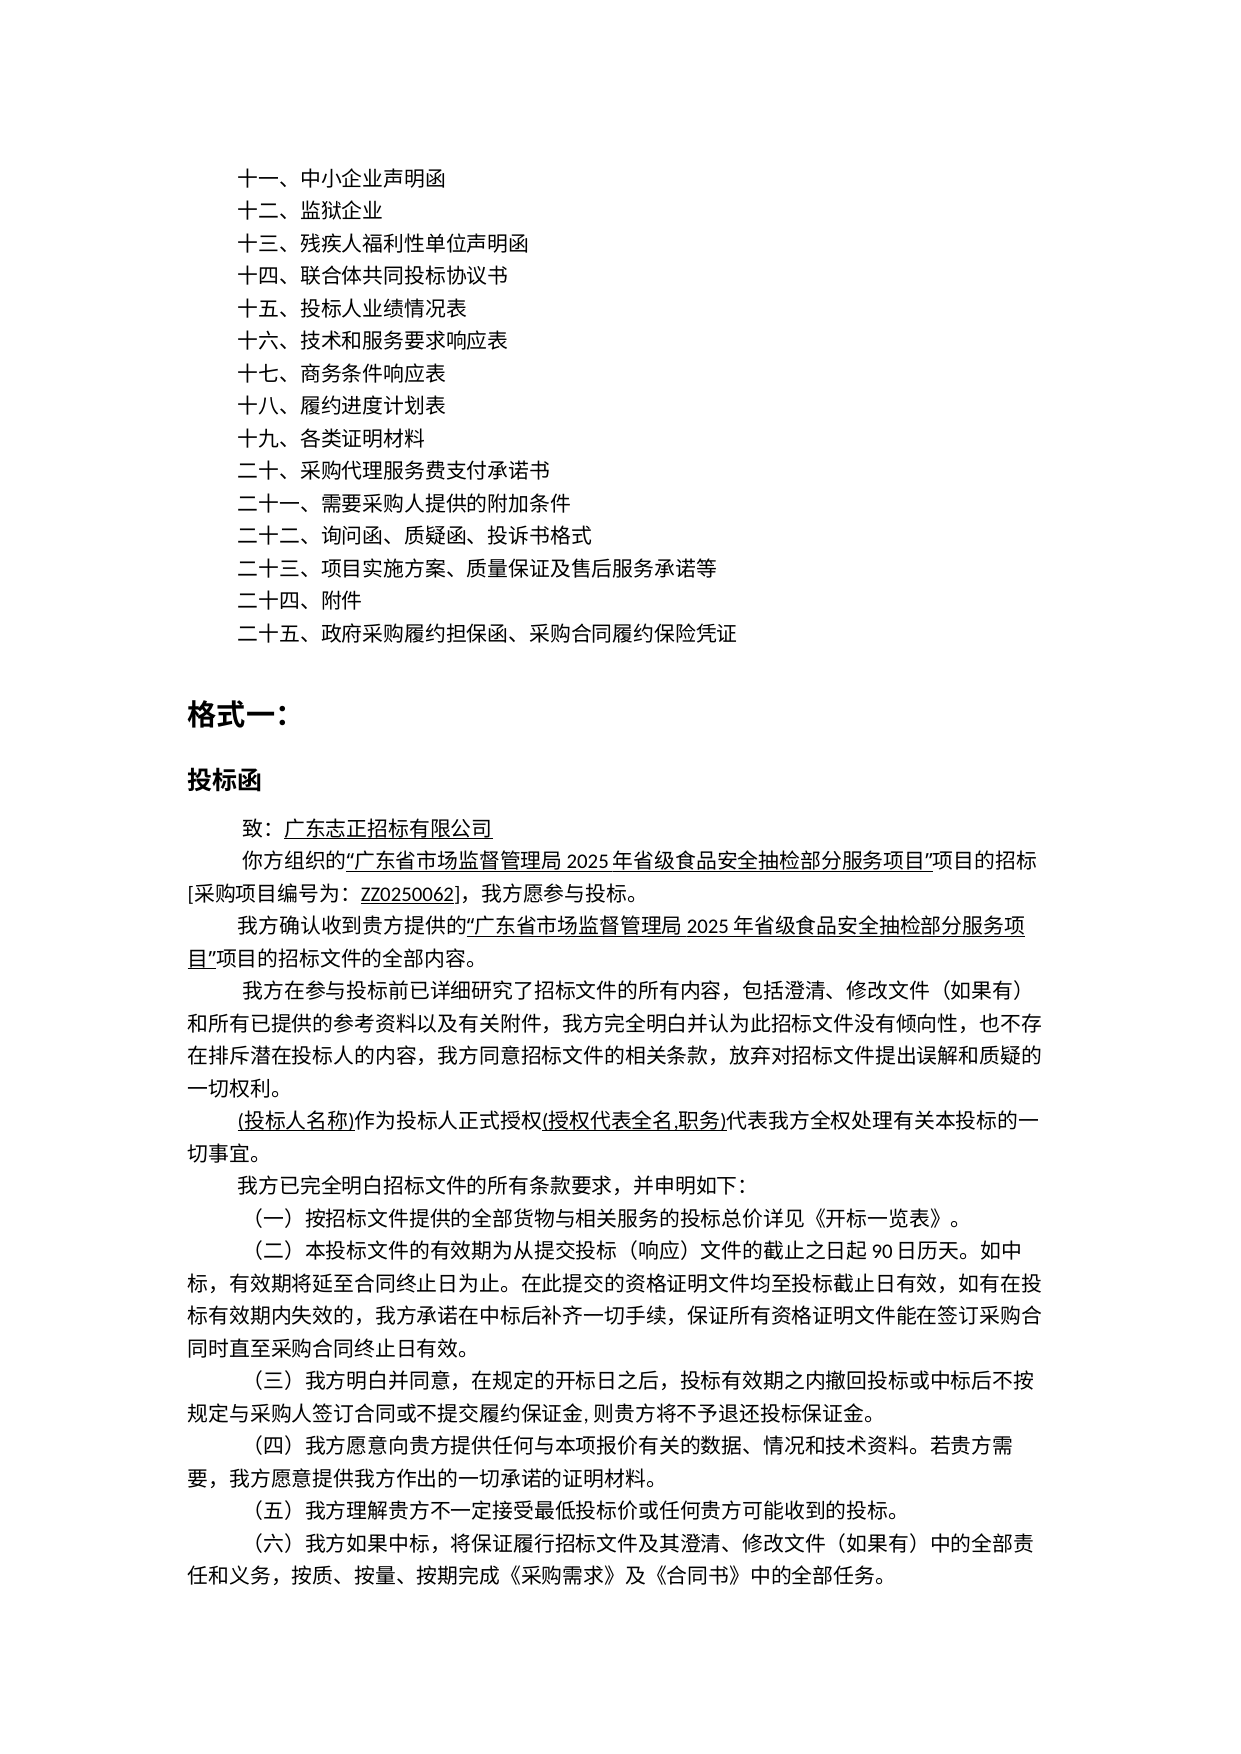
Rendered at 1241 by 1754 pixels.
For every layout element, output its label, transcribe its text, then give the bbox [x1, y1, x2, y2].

text 十三、残疾人福利性单位声明函 [187, 227, 1053, 259]
text 十四、联合体共同投标协议书 [187, 259, 1053, 292]
text （五）我方理解贵方不一定接受最低投标价或任何贵方可能收到的投标。 [187, 1494, 1053, 1527]
text 十一、中小企业声明函 [187, 162, 1053, 194]
text （一）按招标文件提供的全部货物与相关服务的投标总价详见《开标一览表》。 [187, 1202, 1053, 1234]
text （六）我方如果中标，将保证履行招标文件及其澄清、修改文件（如果有）中的全部责任和义务，按质、按量、按期完成《采购需求》及《合同书》中的全部任务。 [187, 1527, 1053, 1592]
text 我方已完全明白招标文件的所有条款要求，并申明如下： [187, 1169, 1053, 1202]
text 二十二、询问函、质疑函、投诉书格式 [187, 519, 1053, 552]
text 投标函 [187, 747, 1053, 812]
text 格式一： [187, 682, 1053, 747]
text 十九、各类证明材料 [187, 422, 1053, 454]
text 二十一、需要采购人提供的附加条件 [187, 487, 1053, 519]
text 致：广东志正招标有限公司 [187, 812, 1053, 844]
text 十七、商务条件响应表 [187, 357, 1053, 389]
text 十五、投标人业绩情况表 [187, 292, 1053, 324]
text (投标人名称)作为投标人正式授权(授权代表全名,职务)代表我方全权处理有关本投标的一切事宜。 [187, 1104, 1053, 1169]
text 二十、采购代理服务费支付承诺书 [187, 454, 1053, 487]
text （二）本投标文件的有效期为从提交投标（响应）文件的截止之日起90日历天。如中标，有效期将延至合同终止日为止。在此提交的资格证明文件均至投标截止日有效，如有在投标有效期内失效的，我方承诺在中标后补齐一切手续，保证所有资格证明文件能在签订采购合同时直至采购合同终止日有效。 [187, 1234, 1053, 1364]
text 我方在参与投标前已详细研究了招标文件的所有内容，包括澄清、修改文件（如果有）和所有已提供的参考资料以及有关附件，我方完全明白并认为此招标文件没有倾向性，也不存在排斥潜在投标人的内容，我方同意招标文件的相关条款，放弃对招标文件提出误解和质疑的一切权利。 [187, 974, 1053, 1104]
text 十二、监狱企业 [187, 194, 1053, 227]
text （四）我方愿意向贵方提供任何与本项报价有关的数据、情况和技术资料。若贵方需要，我方愿意提供我方作出的一切承诺的证明材料。 [187, 1429, 1053, 1494]
text 你方组织的“广东省市场监督管理局2025年省级食品安全抽检部分服务项目”项目的招标[采购项目编号为：ZZ0250062]，我方愿参与投标。 [187, 844, 1053, 909]
text 二十三、项目实施方案、质量保证及售后服务承诺等 [187, 552, 1053, 584]
text 二十五、政府采购履约担保函、采购合同履约保险凭证 [187, 617, 1053, 649]
text 十八、履约进度计划表 [187, 389, 1053, 422]
text 十六、技术和服务要求响应表 [187, 324, 1053, 357]
text （三）我方明白并同意，在规定的开标日之后，投标有效期之内撤回投标或中标后不按规定与采购人签订合同或不提交履约保证金, 则贵方将不予退还投标保证金。 [187, 1364, 1053, 1429]
text 我方确认收到贵方提供的“广东省市场监督管理局2025年省级食品安全抽检部分服务项目”项目的招标文件的全部内容。 [187, 909, 1053, 974]
text 二十四、附件 [187, 584, 1053, 617]
